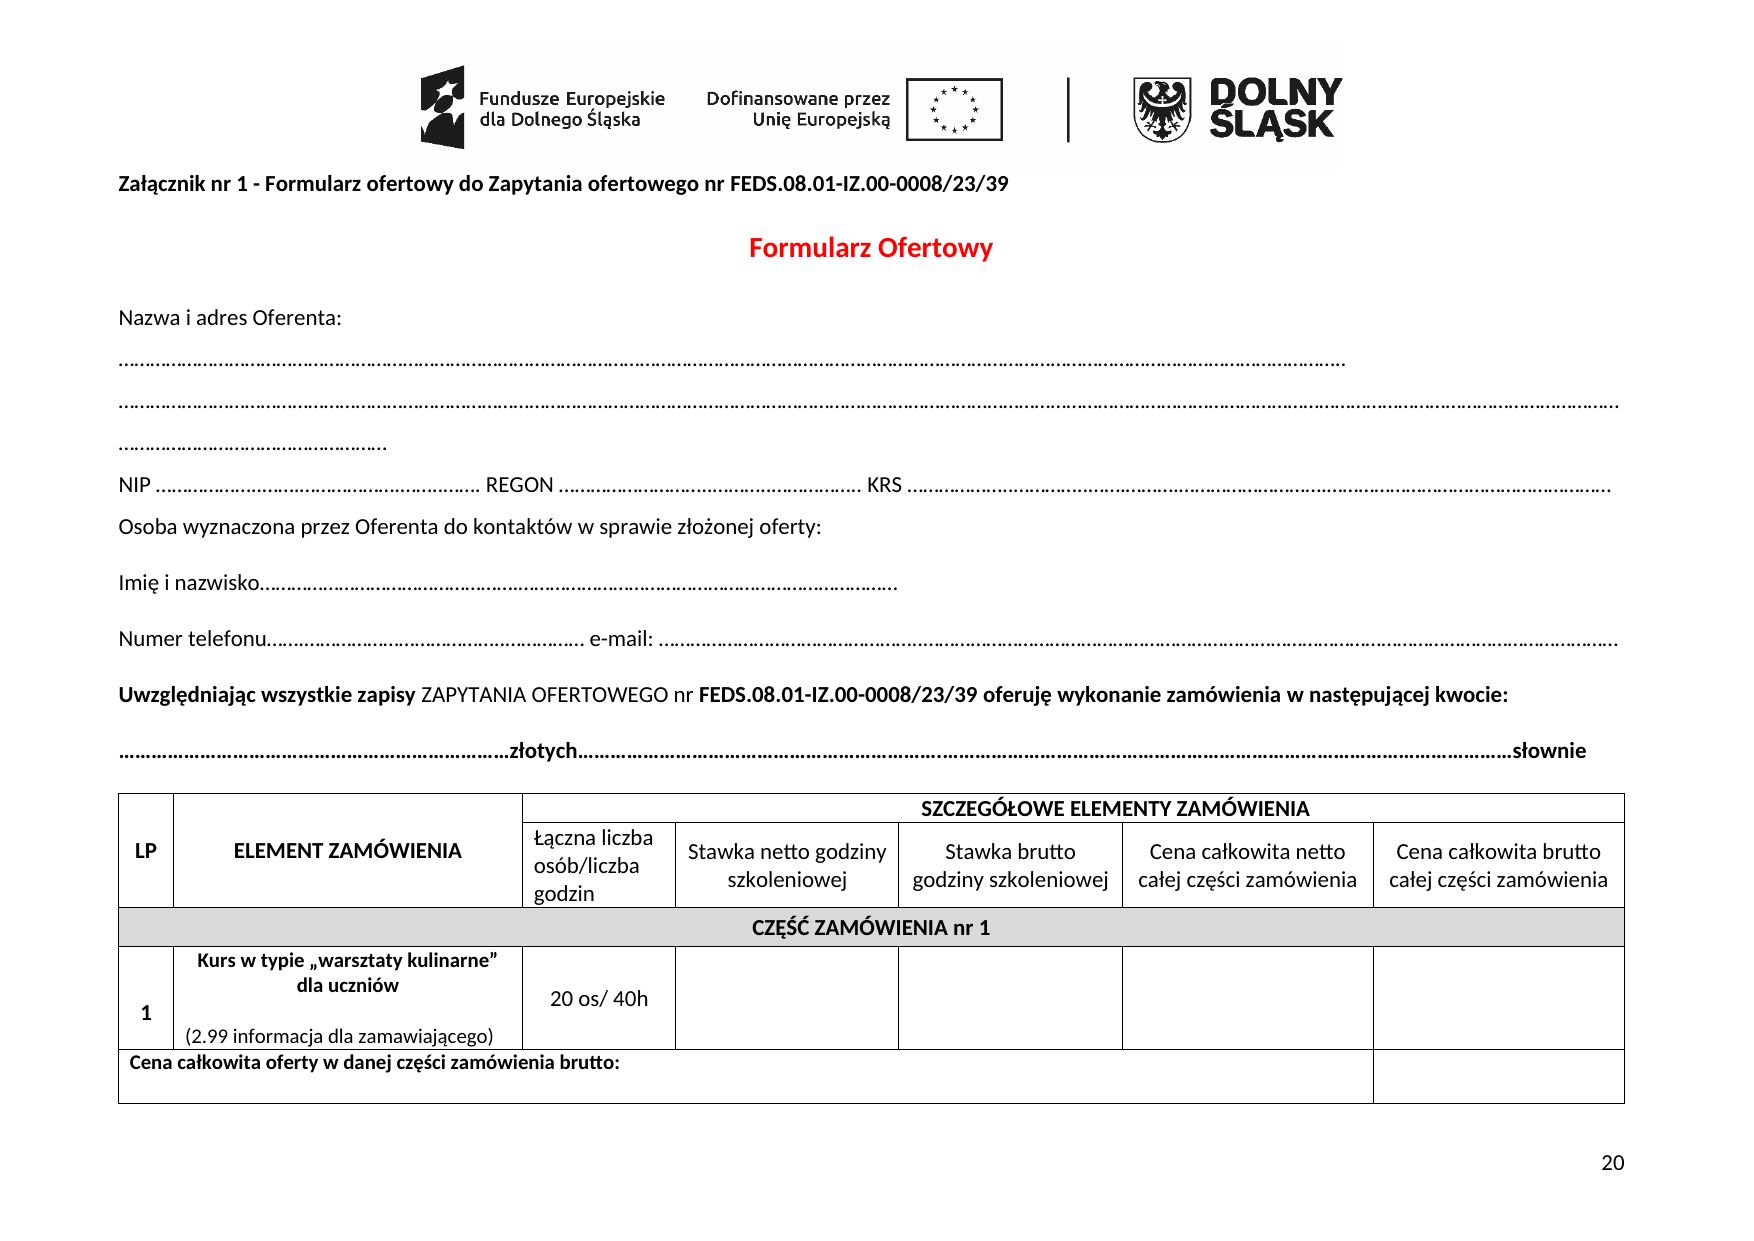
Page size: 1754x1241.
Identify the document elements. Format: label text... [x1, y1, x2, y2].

text Formularz Ofertowy [118, 229, 1624, 265]
table_cell [676, 947, 898, 1048]
table_cell Cena całkowita oferty w danej części zamówienia brutto: [119, 1050, 1373, 1103]
table_cell CZĘŚĆ ZAMÓWIENIA nr 1 [119, 908, 1624, 946]
table_cell Łączna liczba osób/liczba godzin [523, 823, 675, 907]
table_cell [899, 947, 1122, 1048]
text Osoba wyznaczona przez Oferenta do kontaktów w sprawie złożonej oferty: [118, 512, 1624, 541]
text NIP ………………..…….……………….……..……. REGON ………………………..………..…………….. KRS ………………..…………..…….……….……………………….……………………………………………… [118, 471, 1624, 498]
picture [400, 44, 1343, 170]
table_cell [1374, 947, 1624, 1048]
table_header SZCZEGÓŁOWE ELEMENTY ZAMÓWIENIA [523, 794, 1624, 822]
text Załącznik nr 1 - Formularz ofertowy do Zapytania ofertowego nr FEDS.08.01-IZ.00-0008/23/39 [118, 169, 1624, 197]
table_header ELEMENT ZAMÓWIENIA [174, 794, 522, 907]
text Uwzględniając wszystkie zapisy ZAPYTANIA OFERTOWEGO nr FEDS.08.01-IZ.00-0008/23/39 oferuję wykonanie zamówienia w następującej kwocie: [118, 681, 1624, 709]
text Numer telefonu…….………………………………..…………… e-mail: …………………………………………..…………………………………………………………………………………………………………………… [118, 597, 1624, 653]
table_cell Stawka brutto godziny szkoleniowej [899, 823, 1122, 907]
table_cell [1123, 947, 1373, 1048]
table_cell 20 os/ 40h [523, 947, 675, 1048]
text Imię i nazwisko………………………………………….……………………………………………………………… [118, 568, 1624, 597]
table_cell Kurs w typie „warsztaty kulinarne” dla uczniów (2.99 informacja dla zamawiającego) [174, 947, 522, 1048]
table_cell Cena całkowita netto całej części zamówienia [1123, 823, 1373, 907]
table_cell Stawka netto godziny szkoleniowej [676, 823, 898, 907]
text Nazwa i adres Oferenta: [118, 303, 1624, 331]
table_header LP [119, 794, 173, 907]
text ……………………………………………………………………………………………………………………………………………………………………………………………………………..………………………………………………………………………………………………………………………………………………………………………………………………………………………………………………………………………………………………………… [118, 344, 1624, 457]
table_cell Cena całkowita brutto całej części zamówienia [1374, 823, 1624, 907]
text ………………………………………………………………złotych………………………………………………………….……………………………………………………………………………………………słownie [118, 737, 1624, 765]
table_cell [1374, 1050, 1624, 1103]
table_cell 1 [119, 947, 173, 1048]
